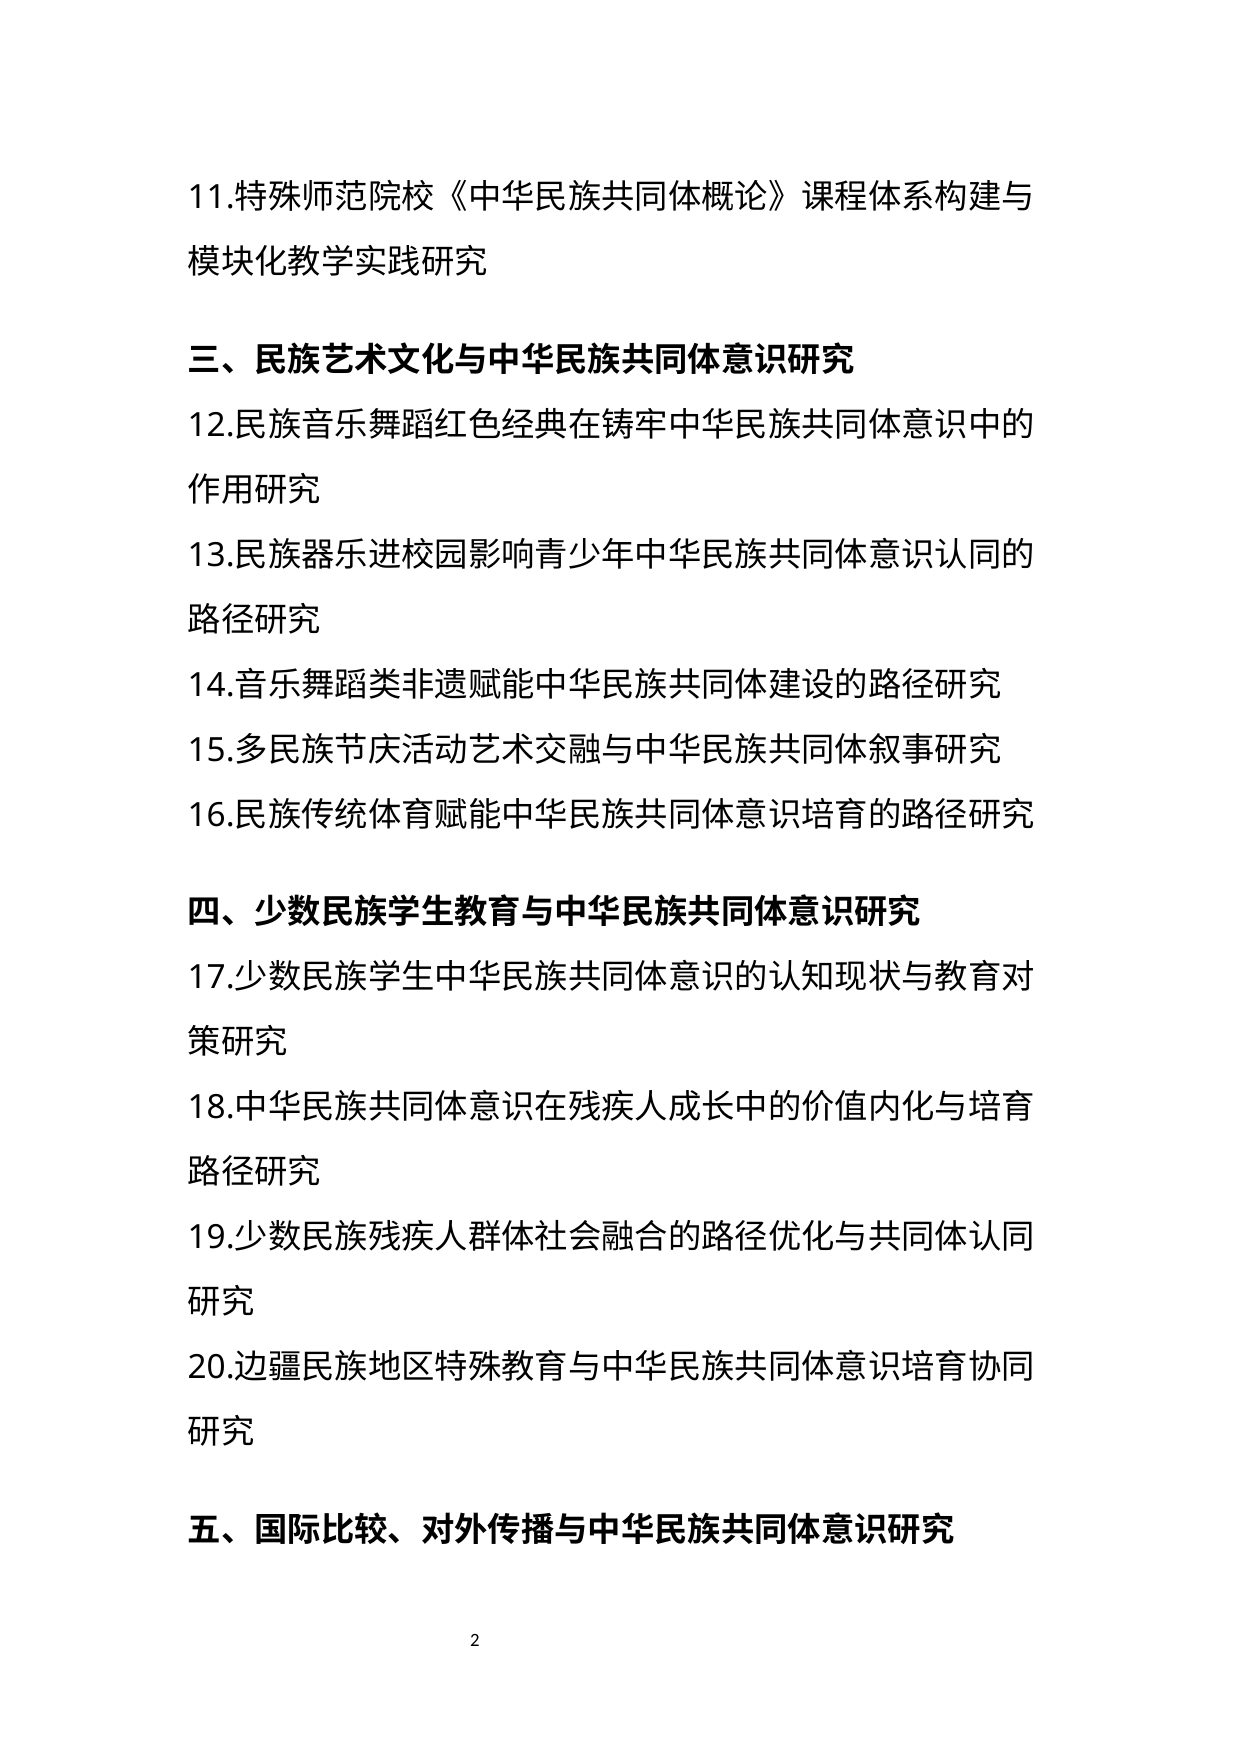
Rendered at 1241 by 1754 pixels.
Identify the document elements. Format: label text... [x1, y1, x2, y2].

text 16.民族传统体育赋能中华民族共同体意识培育的路径研究 [187, 779, 1053, 844]
text 四、少数民族学生教育与中华民族共同体意识研究 [187, 877, 1053, 942]
text 五、国际比较、对外传播与中华民族共同体意识研究 [187, 1494, 1053, 1559]
text 14.音乐舞蹈类非遗赋能中华民族共同体建设的路径研究 [187, 649, 1053, 714]
text 19.少数民族残疾人群体社会融合的路径优化与共同体认同研究 [187, 1202, 1053, 1332]
text 12.民族音乐舞蹈红色经典在铸牢中华民族共同体意识中的作用研究 [187, 389, 1053, 519]
text 17.少数民族学生中华民族共同体意识的认知现状与教育对策研究 [187, 942, 1053, 1072]
text 18.中华民族共同体意识在残疾人成长中的价值内化与培育路径研究 [187, 1072, 1053, 1202]
text 20.边疆民族地区特殊教育与中华民族共同体意识培育协同研究 [187, 1332, 1053, 1462]
text 13.民族器乐进校园影响青少年中华民族共同体意识认同的路径研究 [187, 519, 1053, 649]
text 11.特殊师范院校《中华民族共同体概论》课程体系构建与模块化教学实践研究 [187, 162, 1053, 292]
text 15.多民族节庆活动艺术交融与中华民族共同体叙事研究 [187, 714, 1053, 779]
text 三、民族艺术文化与中华民族共同体意识研究 [187, 324, 1053, 389]
